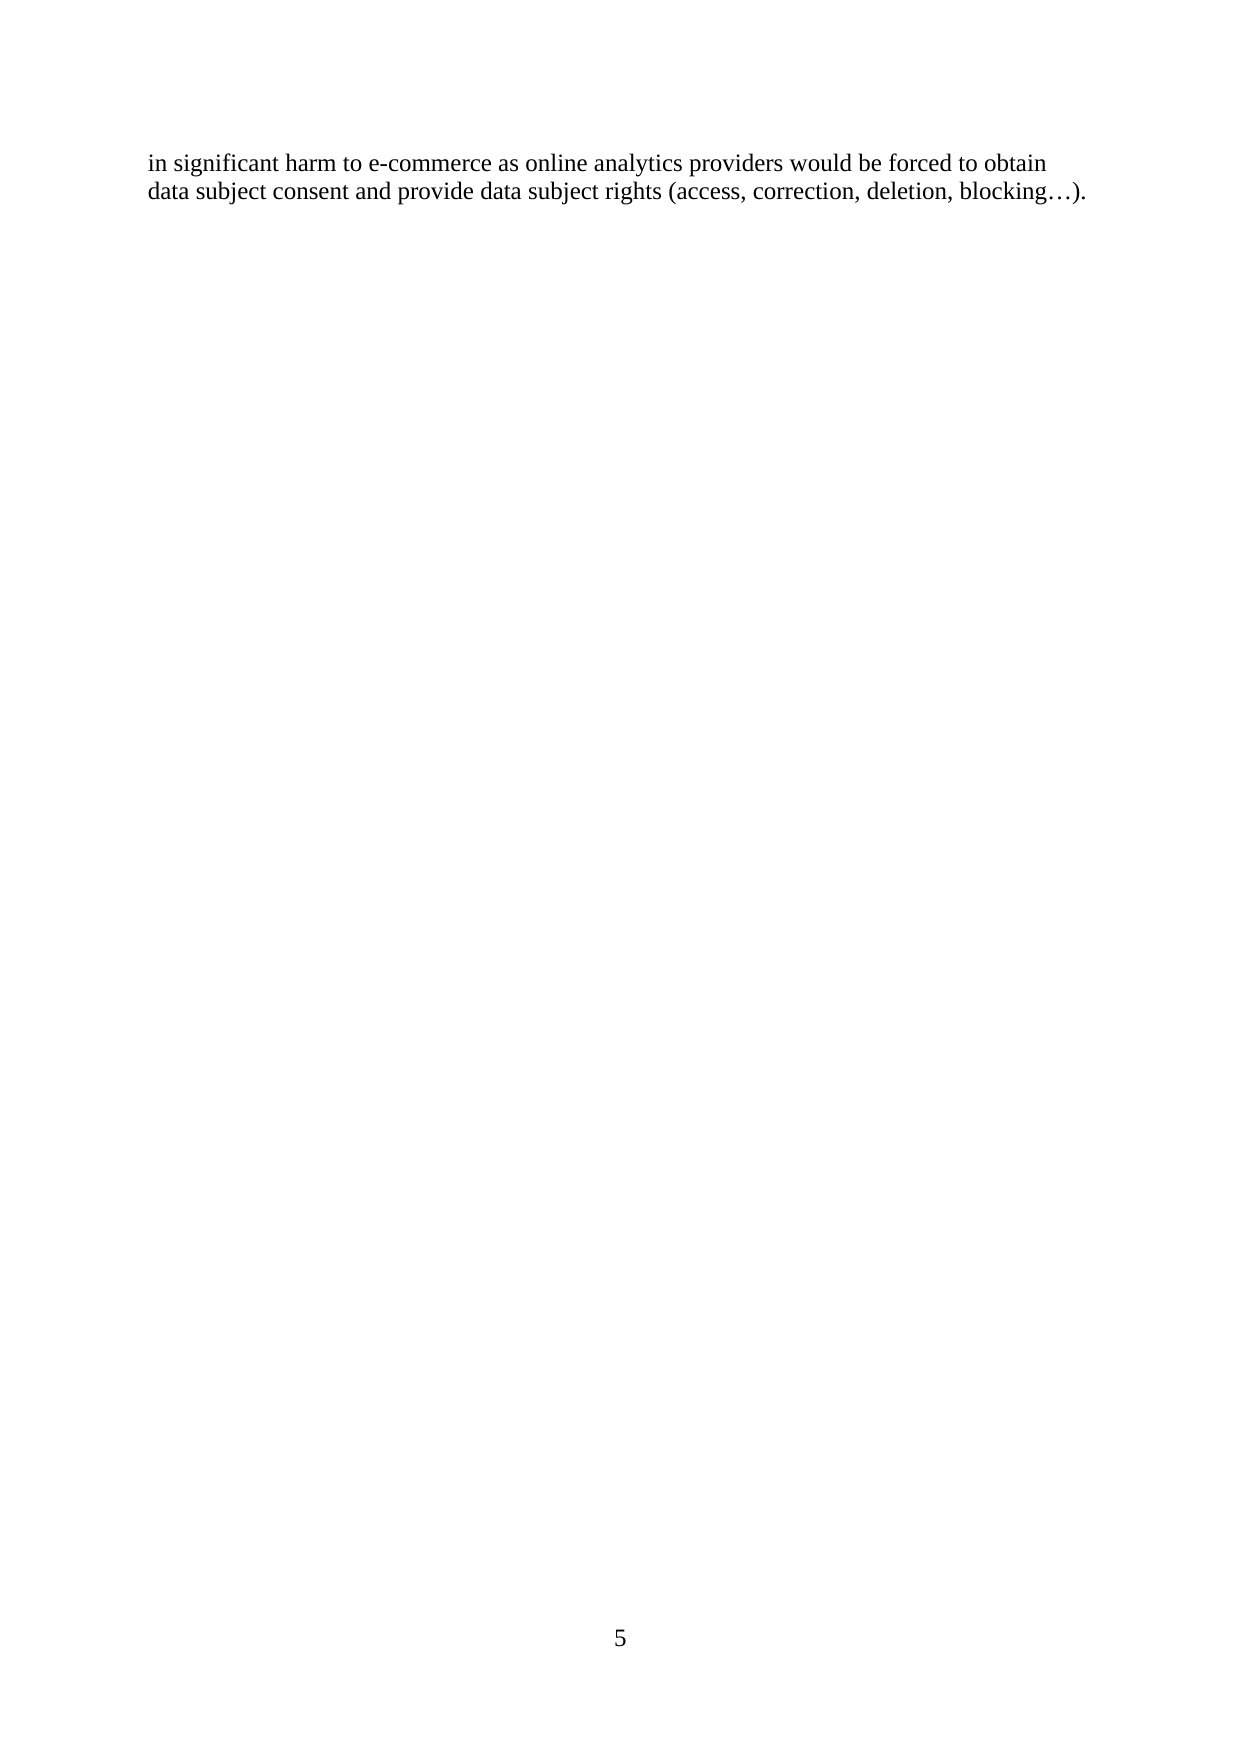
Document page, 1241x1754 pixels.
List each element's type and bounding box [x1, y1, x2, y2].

text [148, 148, 1093, 205]
